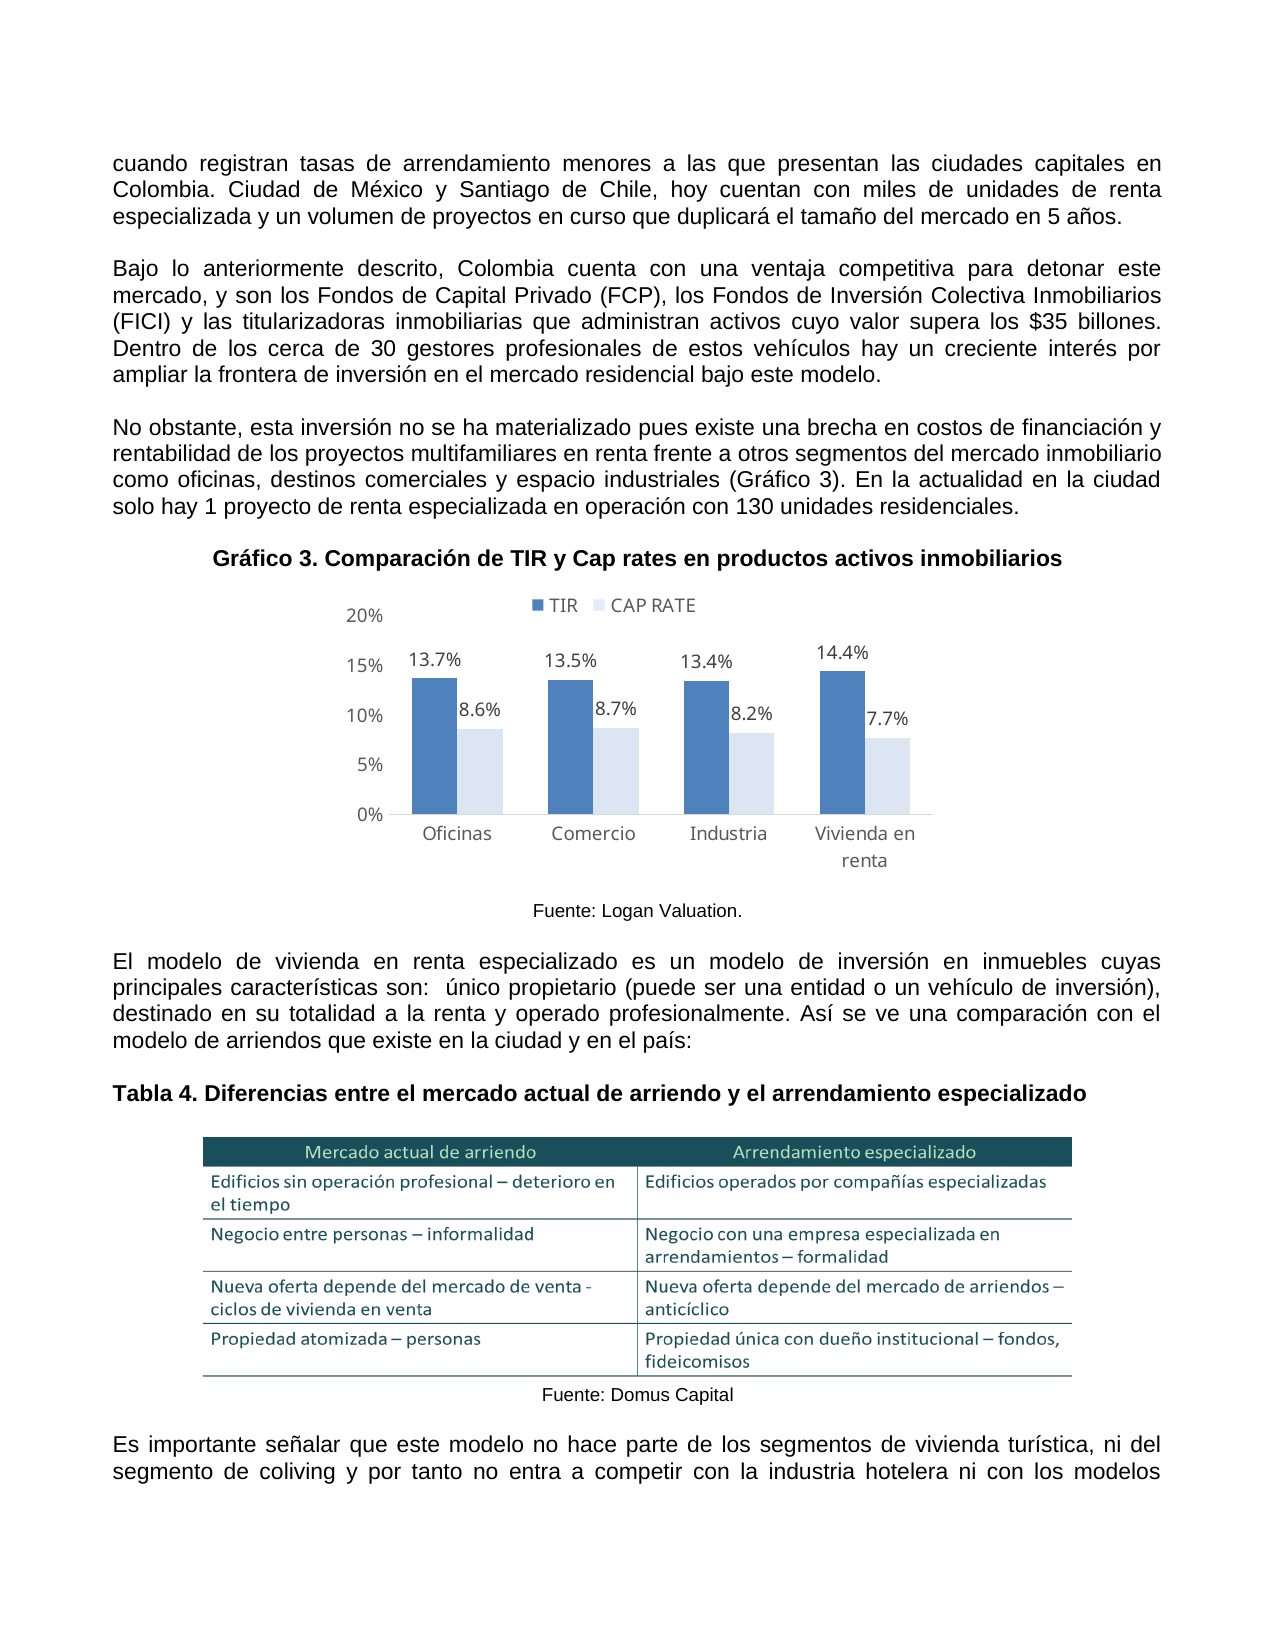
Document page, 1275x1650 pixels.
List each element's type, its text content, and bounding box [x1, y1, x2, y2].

text No obstante, esta inversión no se ha materializado pues existe una brecha en costos de financiación y rentabilidad de los proyectos multifamiliares en renta frente a otros segmentos del mercado inmobiliario como oficinas, destinos comerciales y espacio industriales (Gráfico 3). En la actualidad en la ciudad solo hay 1 proyecto de renta especializada en operación con 130 unidades residenciales. [112, 413, 1162, 519]
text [112, 150, 1162, 229]
text Tabla 4. Diferencias entre el mercado actual de arriendo y el arrendamiento especializado [112, 1079, 1162, 1106]
text Bajo lo anteriormente descrito, Colombia cuenta con una ventaja competitiva para detonar este mercado, y son los Fondos de Capital Privado (FCP), los Fondos de Inversión Colectiva Inmobiliarios (FICI) y las titularizadoras inmobiliarias que administran activos cuyo valor supera los $35 billones. Dentro de los cerca de 30 gestores profesionales de estos vehículos hay un creciente interés por ampliar la frontera de inversión en el mercado residencial bajo este modelo. [112, 255, 1162, 387]
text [112, 1431, 1162, 1484]
picture [202, 1134, 1073, 1384]
text Fuente: Logan Valuation. [112, 900, 1162, 921]
text El modelo de vivienda en renta especializado es un modelo de inversión en inmuebles cuyas principales características son: único propietario (puede ser una entidad o un vehículo de inversión), destinado en su totalidad a la renta y operado profesionalmente. Así se ve una comparación con el modelo de arriendos que existe en la ciudad y en el país: [112, 948, 1162, 1053]
text Gráfico 3. Comparación de TIR y Cap rates en productos activos inmobiliarios [112, 545, 1162, 572]
text Fuente: Domus Capital [112, 1383, 1162, 1405]
